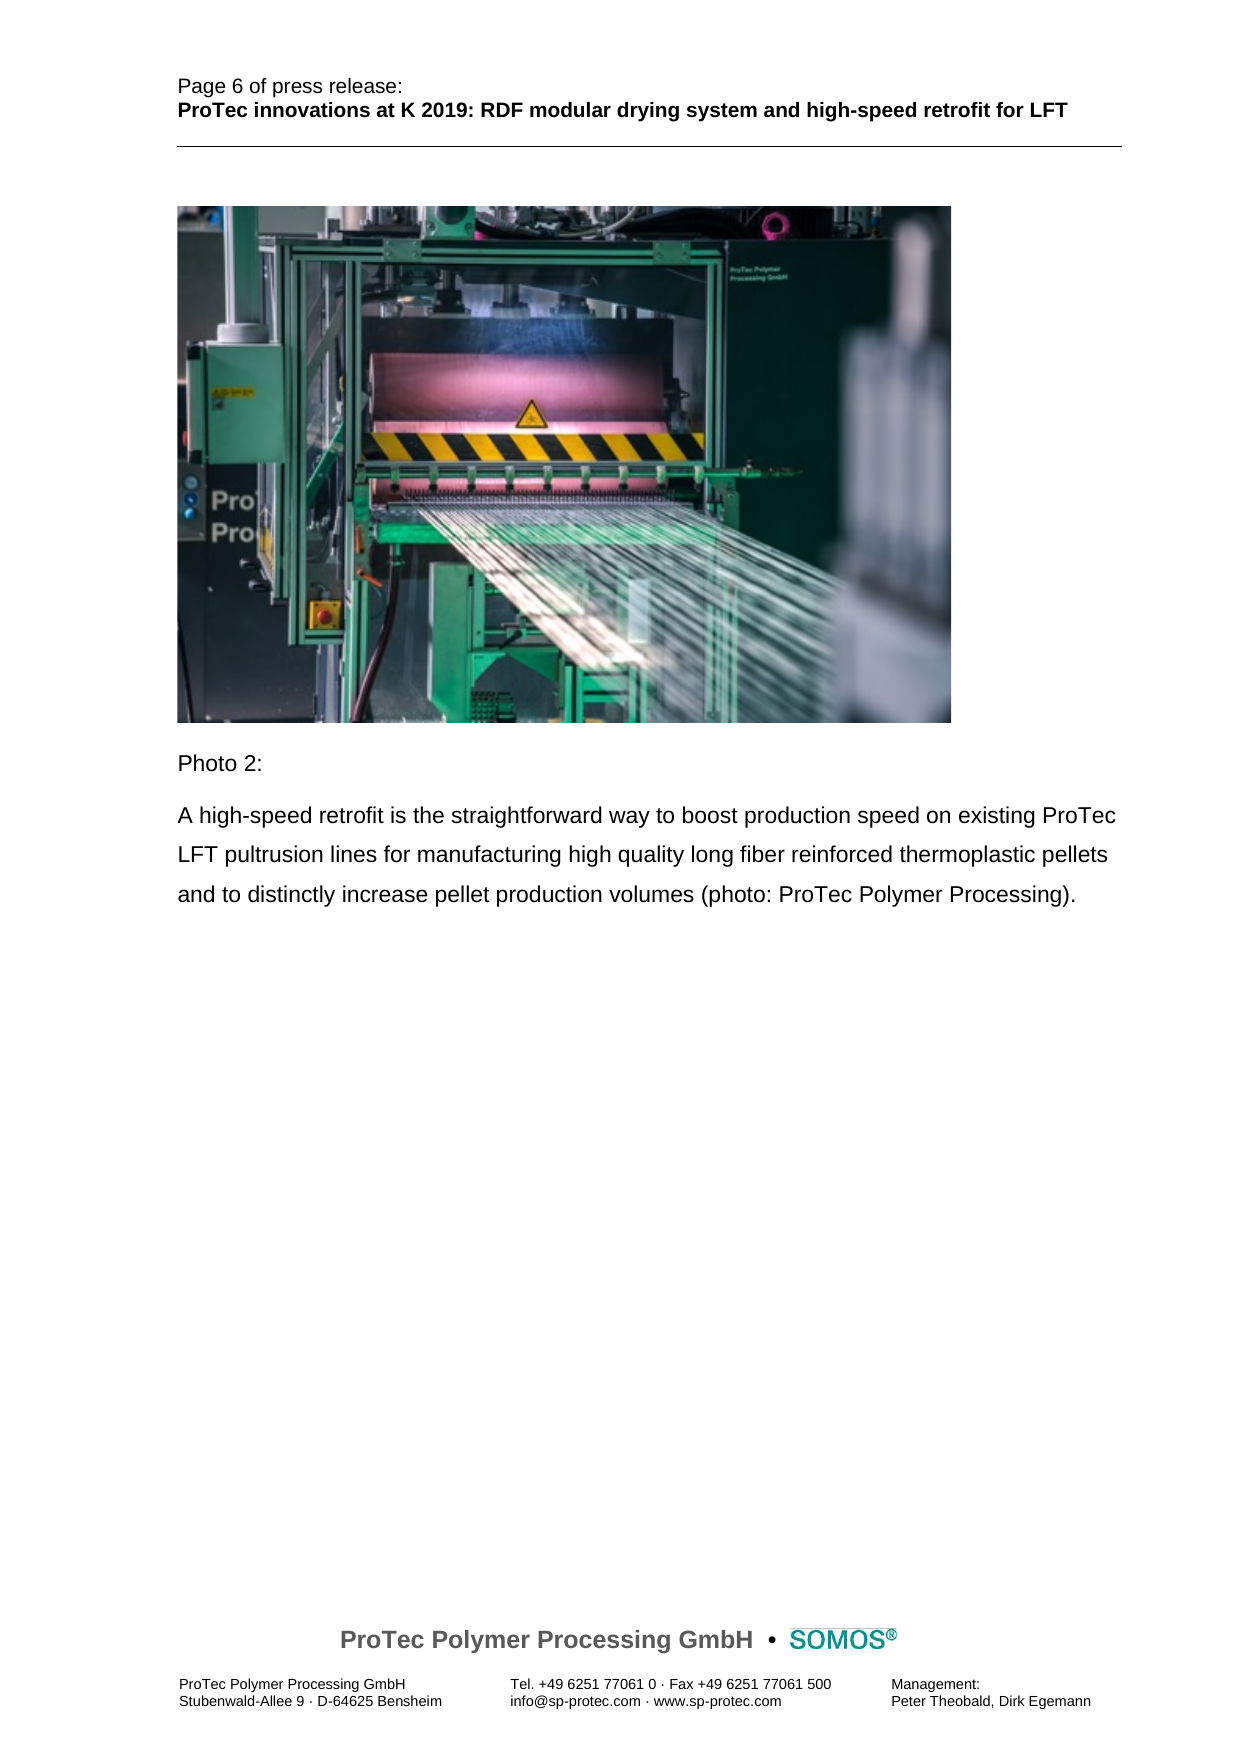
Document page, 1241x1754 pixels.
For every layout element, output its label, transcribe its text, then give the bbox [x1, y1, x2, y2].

picture [790, 1628, 897, 1649]
text Photo 2: [177, 750, 1122, 776]
picture [177, 206, 952, 723]
text A high-speed retrofit is the straightforward way to boost production speed on existing ProTec LFT pultrusion lines for manufacturing high quality long fiber reinforced thermoplastic pellets and to distinctly increase pellet production volumes (photo: ProTec Polymer Processing). [177, 802, 1122, 907]
